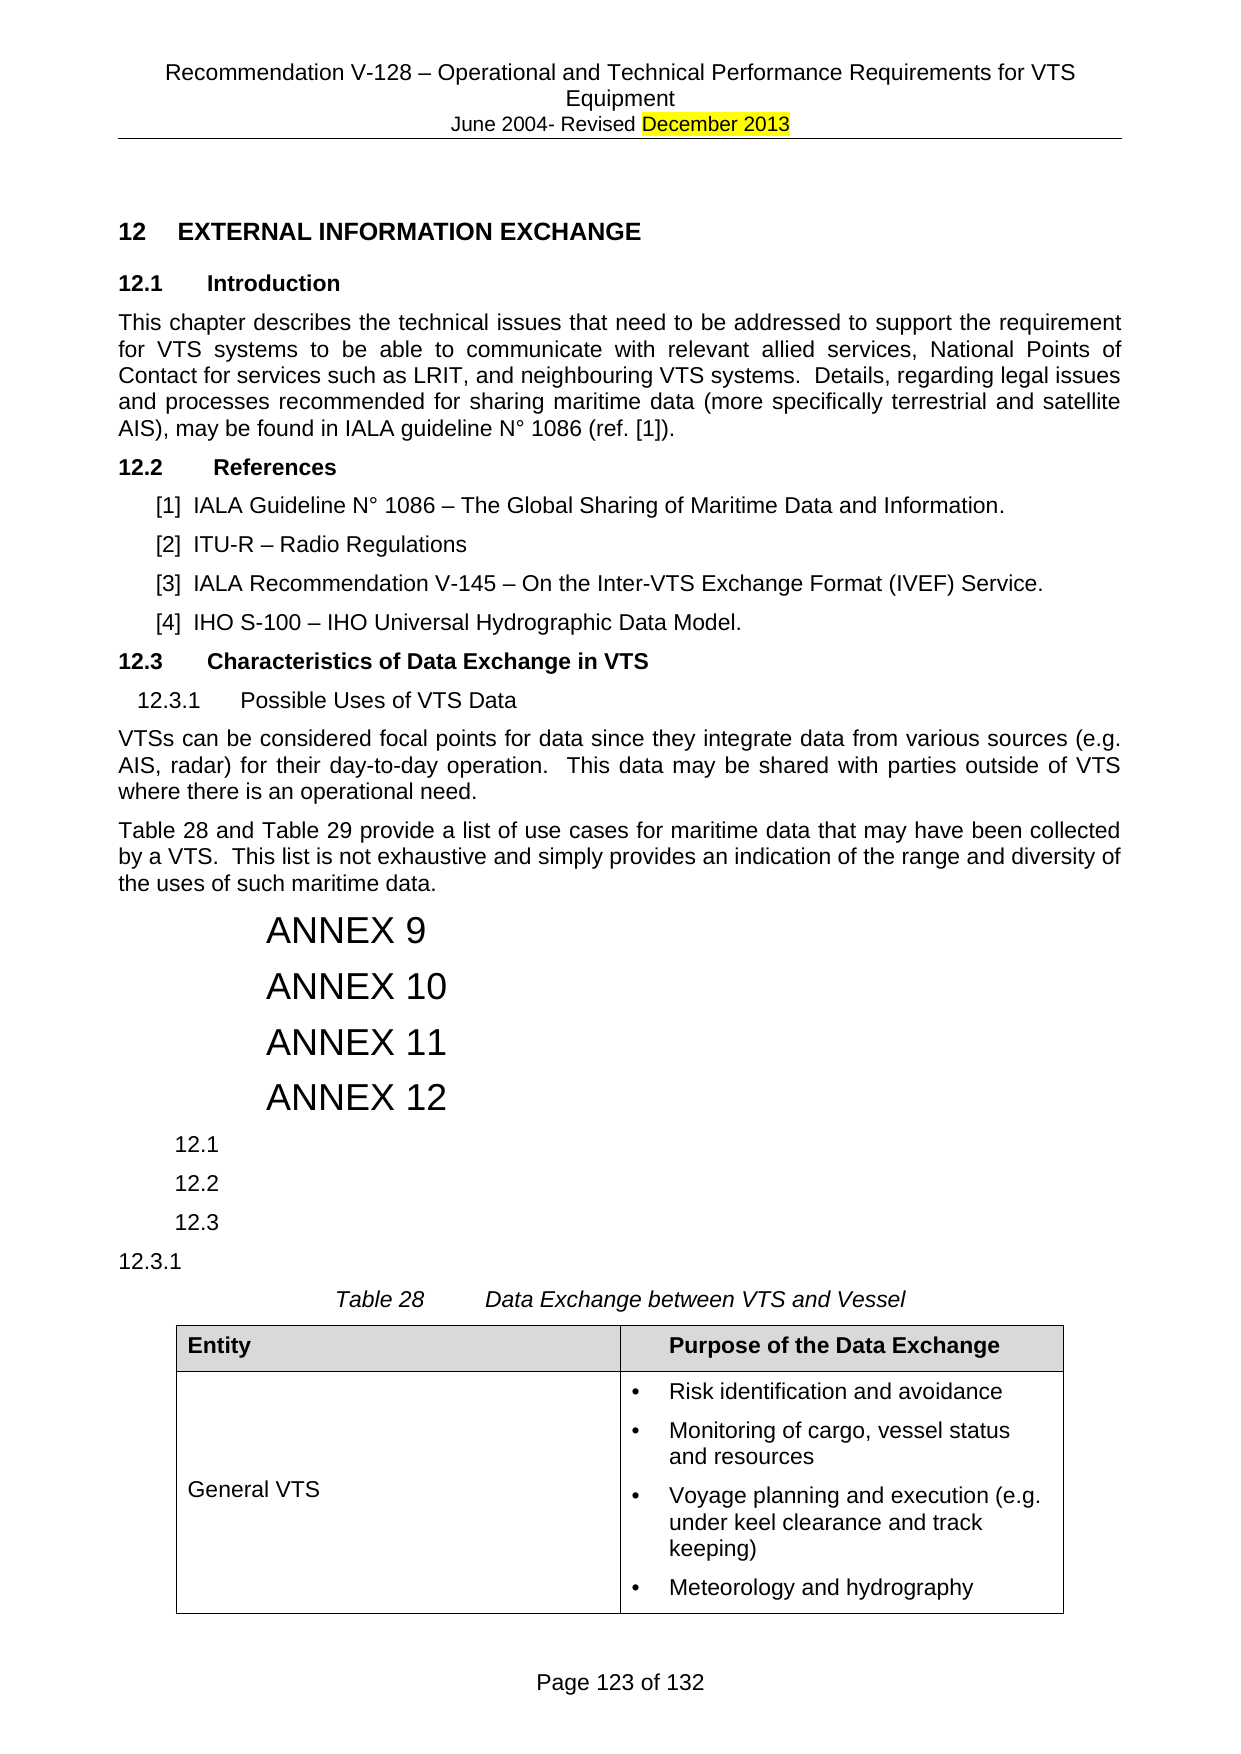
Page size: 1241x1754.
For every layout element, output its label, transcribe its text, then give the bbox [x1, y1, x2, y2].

subtitle External Information Exchange [118, 217, 1122, 245]
subtitle Possible Uses of VTS Data [137, 687, 1122, 713]
subtitle References [118, 453, 1122, 480]
text This chapter describes the technical issues that need to be addressed to support the requirement for VTS systems to be able to communicate with relevant allied services, National Points of Contact for services such as LRIT, and neighbouring VTS systems. Details, regarding legal issues and processes recommended for sharing maritime data (more specifically terrestrial and satellite AIS), may be found in IALA guideline N° 1086 (ref. [1]). [118, 309, 1122, 441]
text Data Exchange between VTS and Vessel [118, 1286, 1122, 1313]
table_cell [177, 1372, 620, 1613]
subtitle Introduction [118, 270, 1122, 297]
text Table 28 and table 29 provide a list of use cases for maritime data that may have been collected by a VTS. This list is not exhaustive and simply provides an indication of the range and diversity of the uses of such maritime data. [118, 817, 1122, 896]
text IALA Recommendation V-145 – On the Inter-VTS Exchange Format (IVEF) Service. [156, 570, 1122, 596]
text VTSs can be considered focal points for data since they integrate data from various sources (e.g. AIS, radar) for their day-to-day operation. This data may be shared with parties outside of VTS where there is an operational need. [118, 725, 1122, 804]
list ITU-R – Radio Regulations [156, 531, 1122, 557]
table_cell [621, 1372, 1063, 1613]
subtitle Characteristics of Data Exchange in VTS [118, 648, 1122, 674]
text IHO S-100 – IHO Universal Hydrographic Data Model. [156, 609, 1122, 635]
list IALA Guideline N° 1086 – The Global Sharing of Maritime Data and Information. [156, 492, 1122, 519]
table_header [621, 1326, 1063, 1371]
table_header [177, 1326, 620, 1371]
